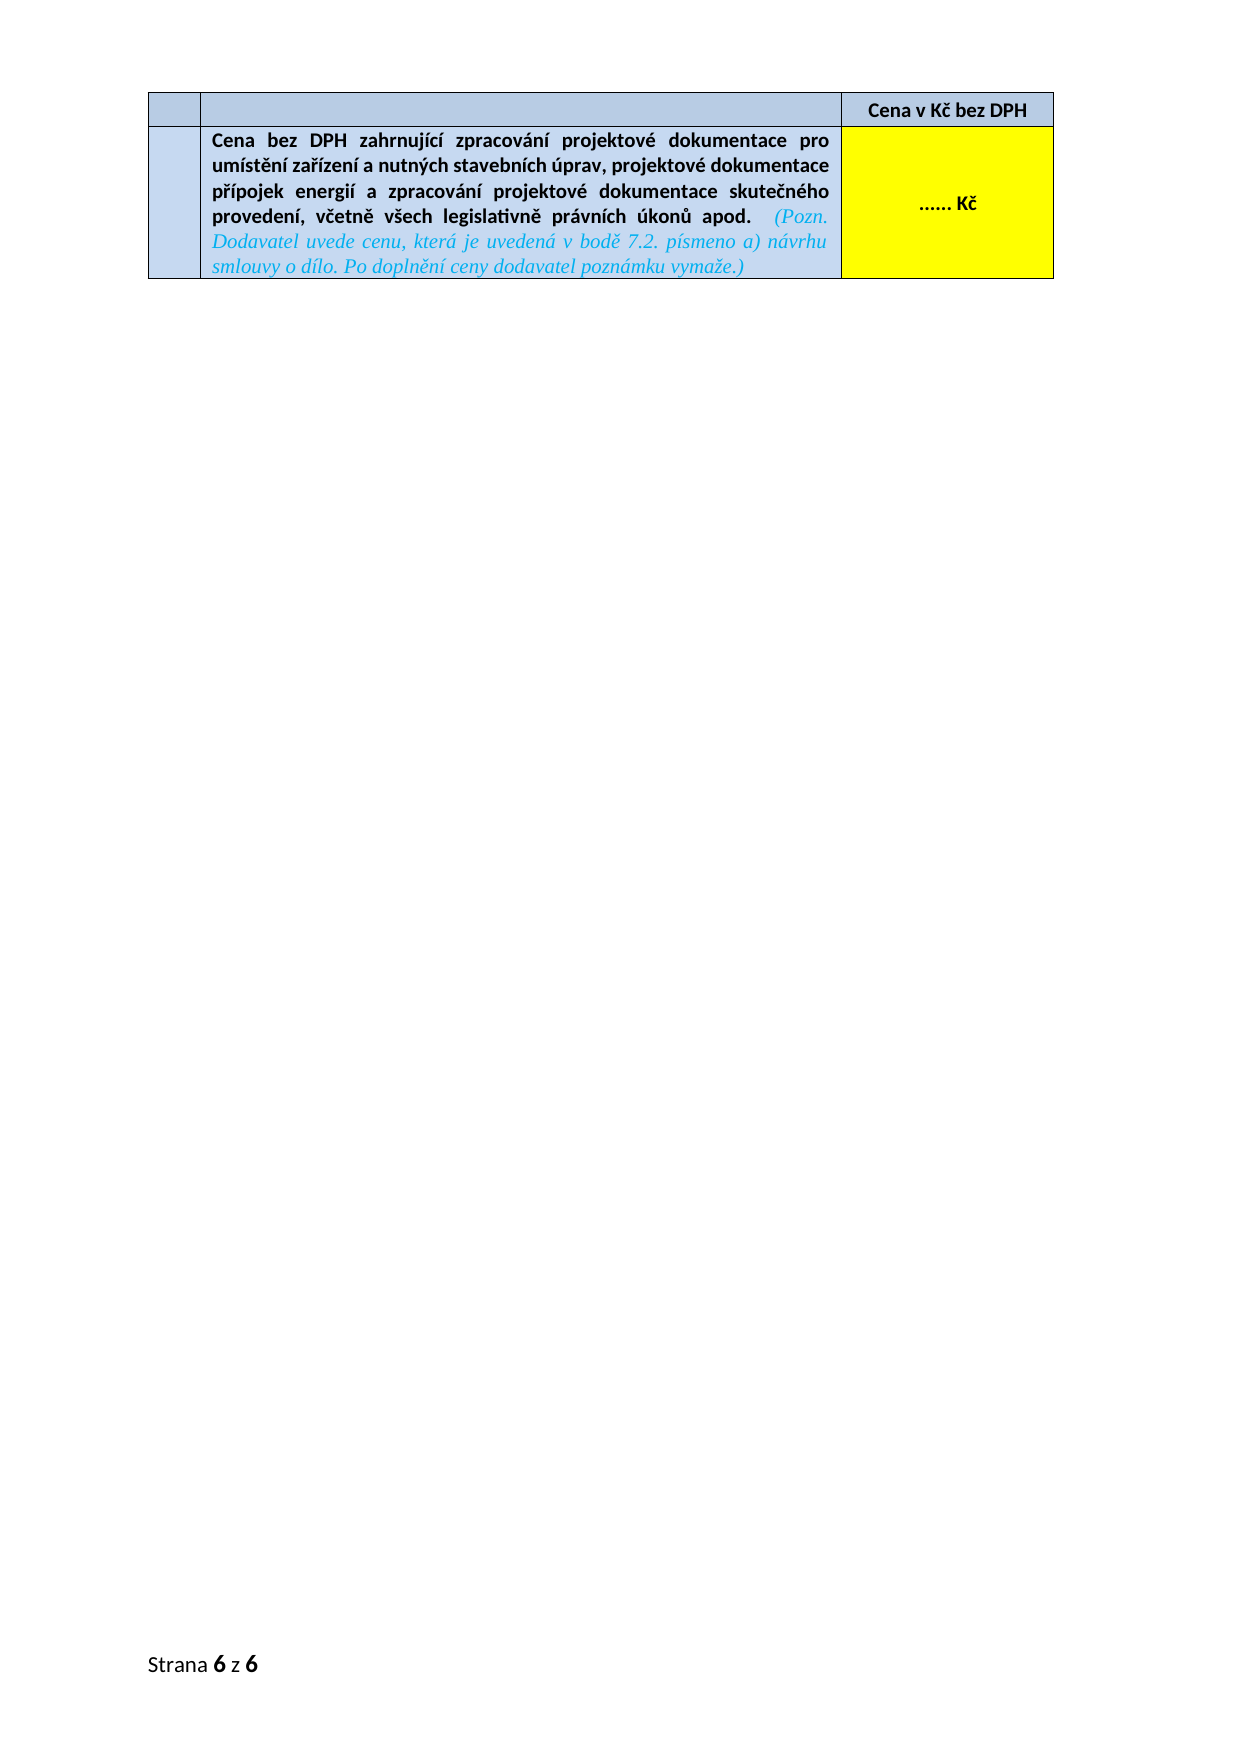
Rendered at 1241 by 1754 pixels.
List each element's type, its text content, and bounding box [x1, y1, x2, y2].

table_cell ...... Kč [842, 127, 1053, 278]
table_cell Cena v Kč bez DPH [842, 93, 1053, 126]
table_cell [149, 93, 200, 126]
table_cell [201, 93, 841, 126]
table_cell Cena bez DPH zahrnující zpracování projektové dokumentace pro umístění zařízení a nutných stavebních úprav, projektové dokumentace přípojek energií a zpracování projektové dokumentace skutečného provedení, včetně všech legislativně právních úkonů apod. (Pozn. Dodavatel uvede cenu, která je uvedená v bodě 7.2. písmeno a) návrhu smlouvy o dílo. Po doplnění ceny dodavatel poznámku vymaže.) [201, 127, 841, 278]
table_cell [149, 127, 200, 278]
